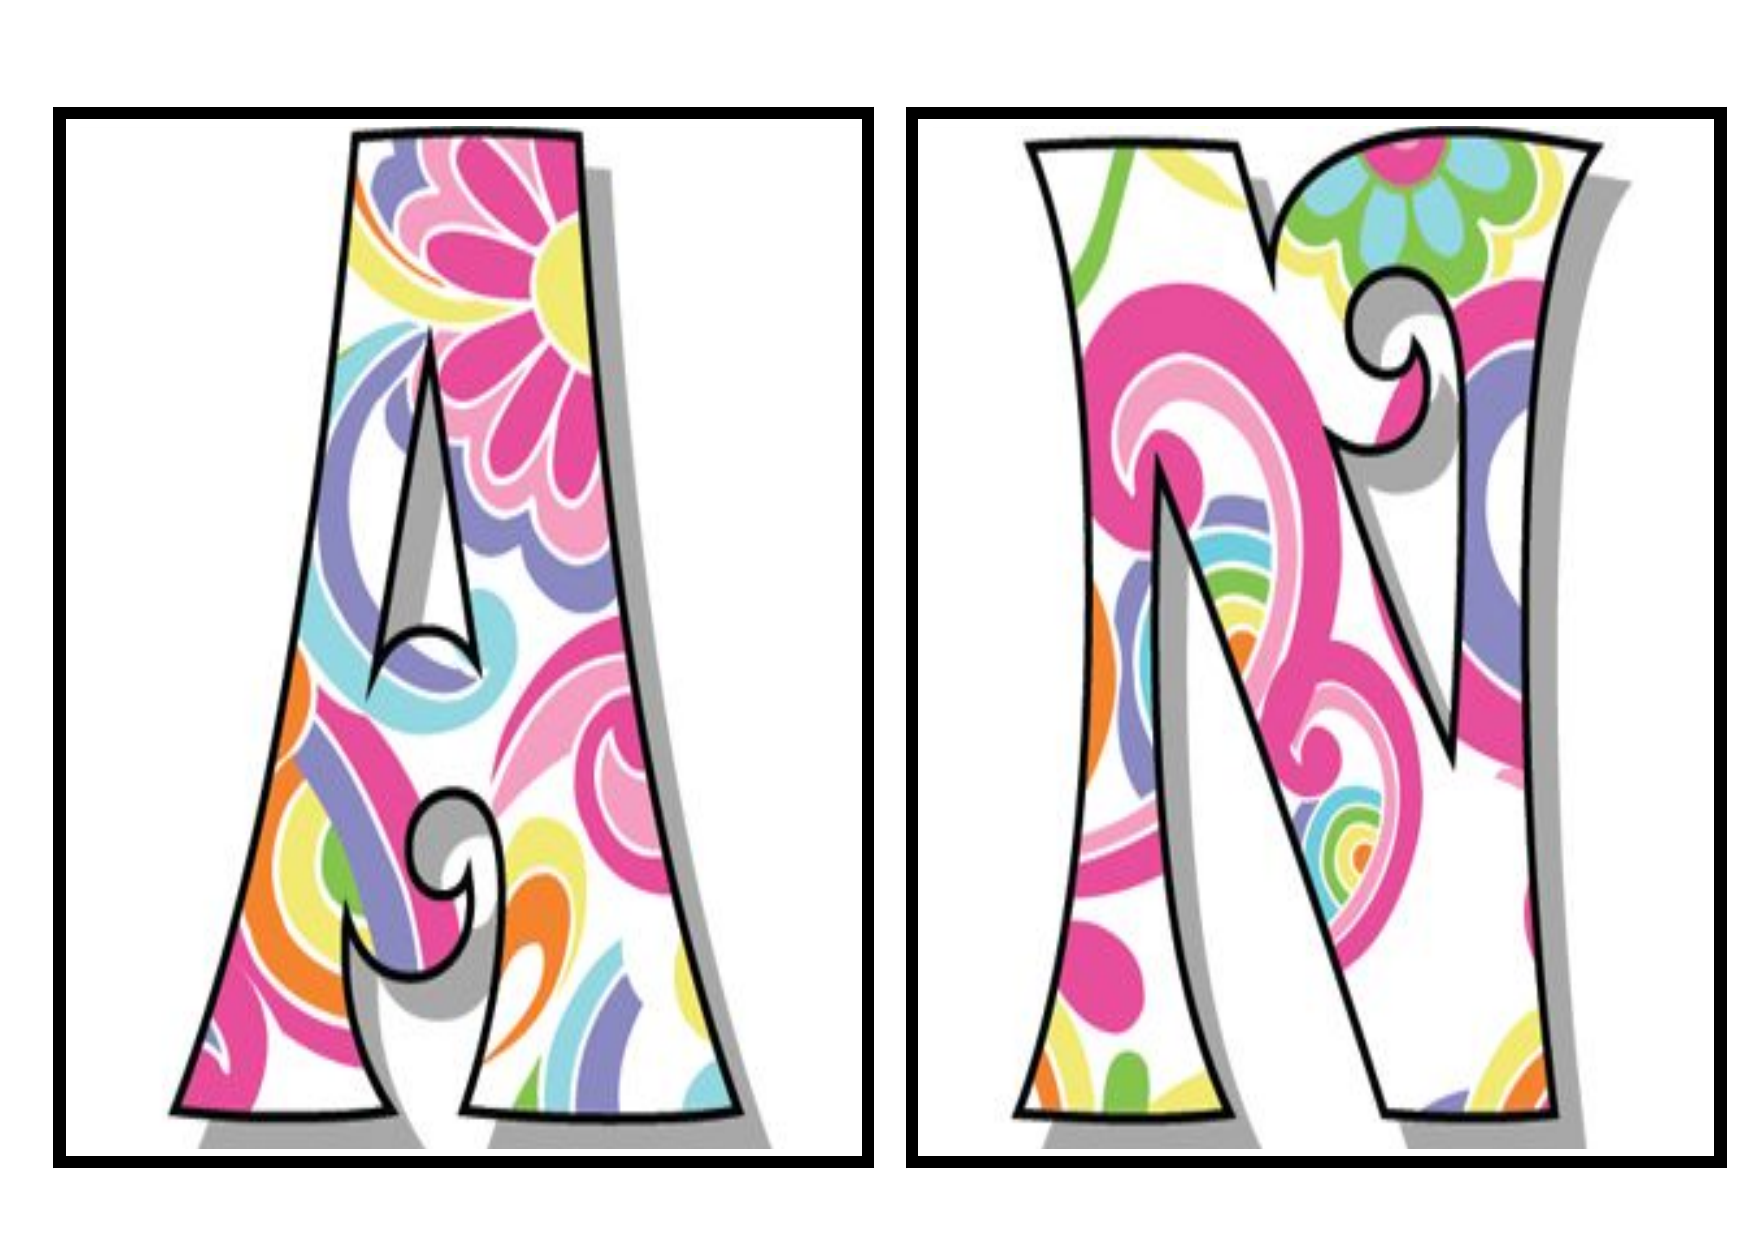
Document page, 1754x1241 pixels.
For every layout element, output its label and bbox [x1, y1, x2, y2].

picture [933, 126, 1712, 1149]
picture [80, 126, 860, 1149]
